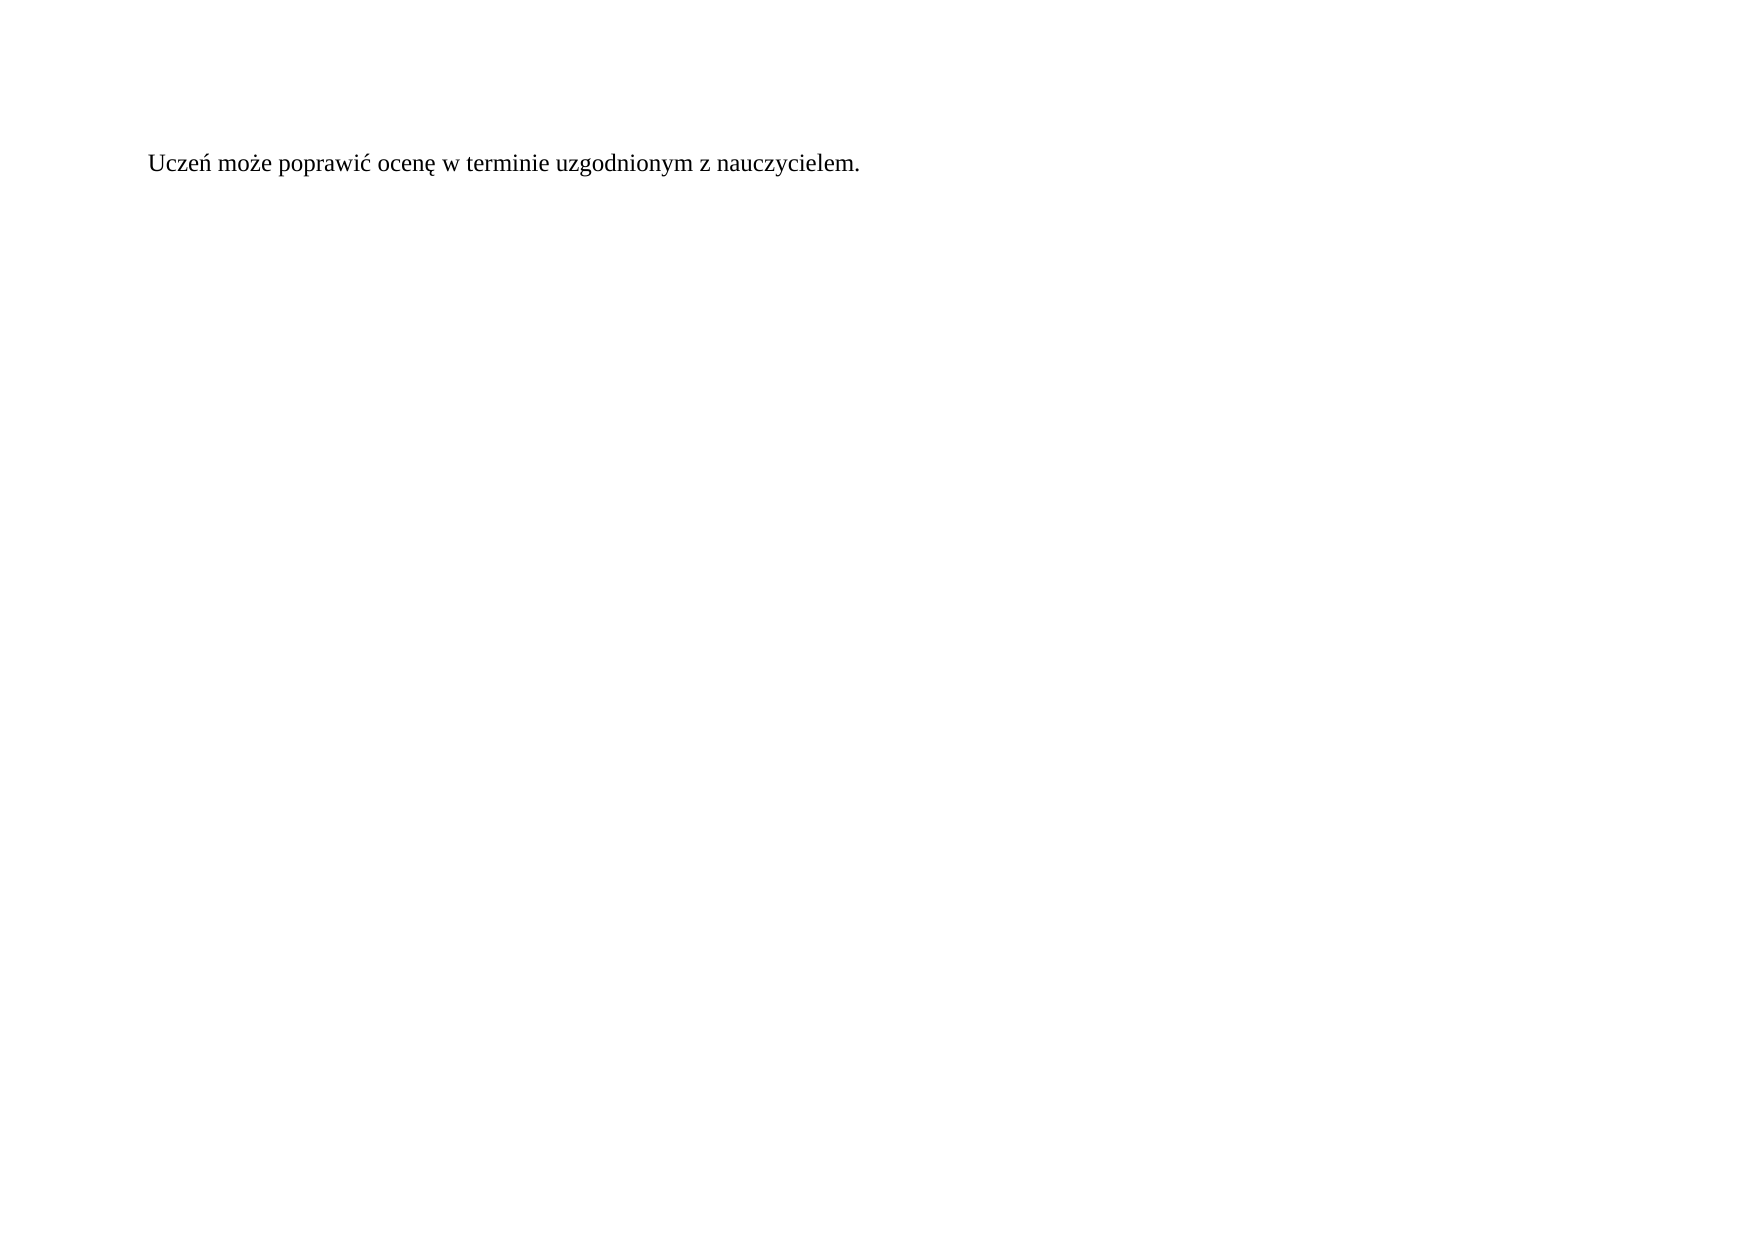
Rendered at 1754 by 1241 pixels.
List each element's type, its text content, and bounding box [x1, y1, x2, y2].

text Uczeń może poprawić ocenę w terminie uzgodnionym z nauczycielem. [148, 148, 1606, 176]
